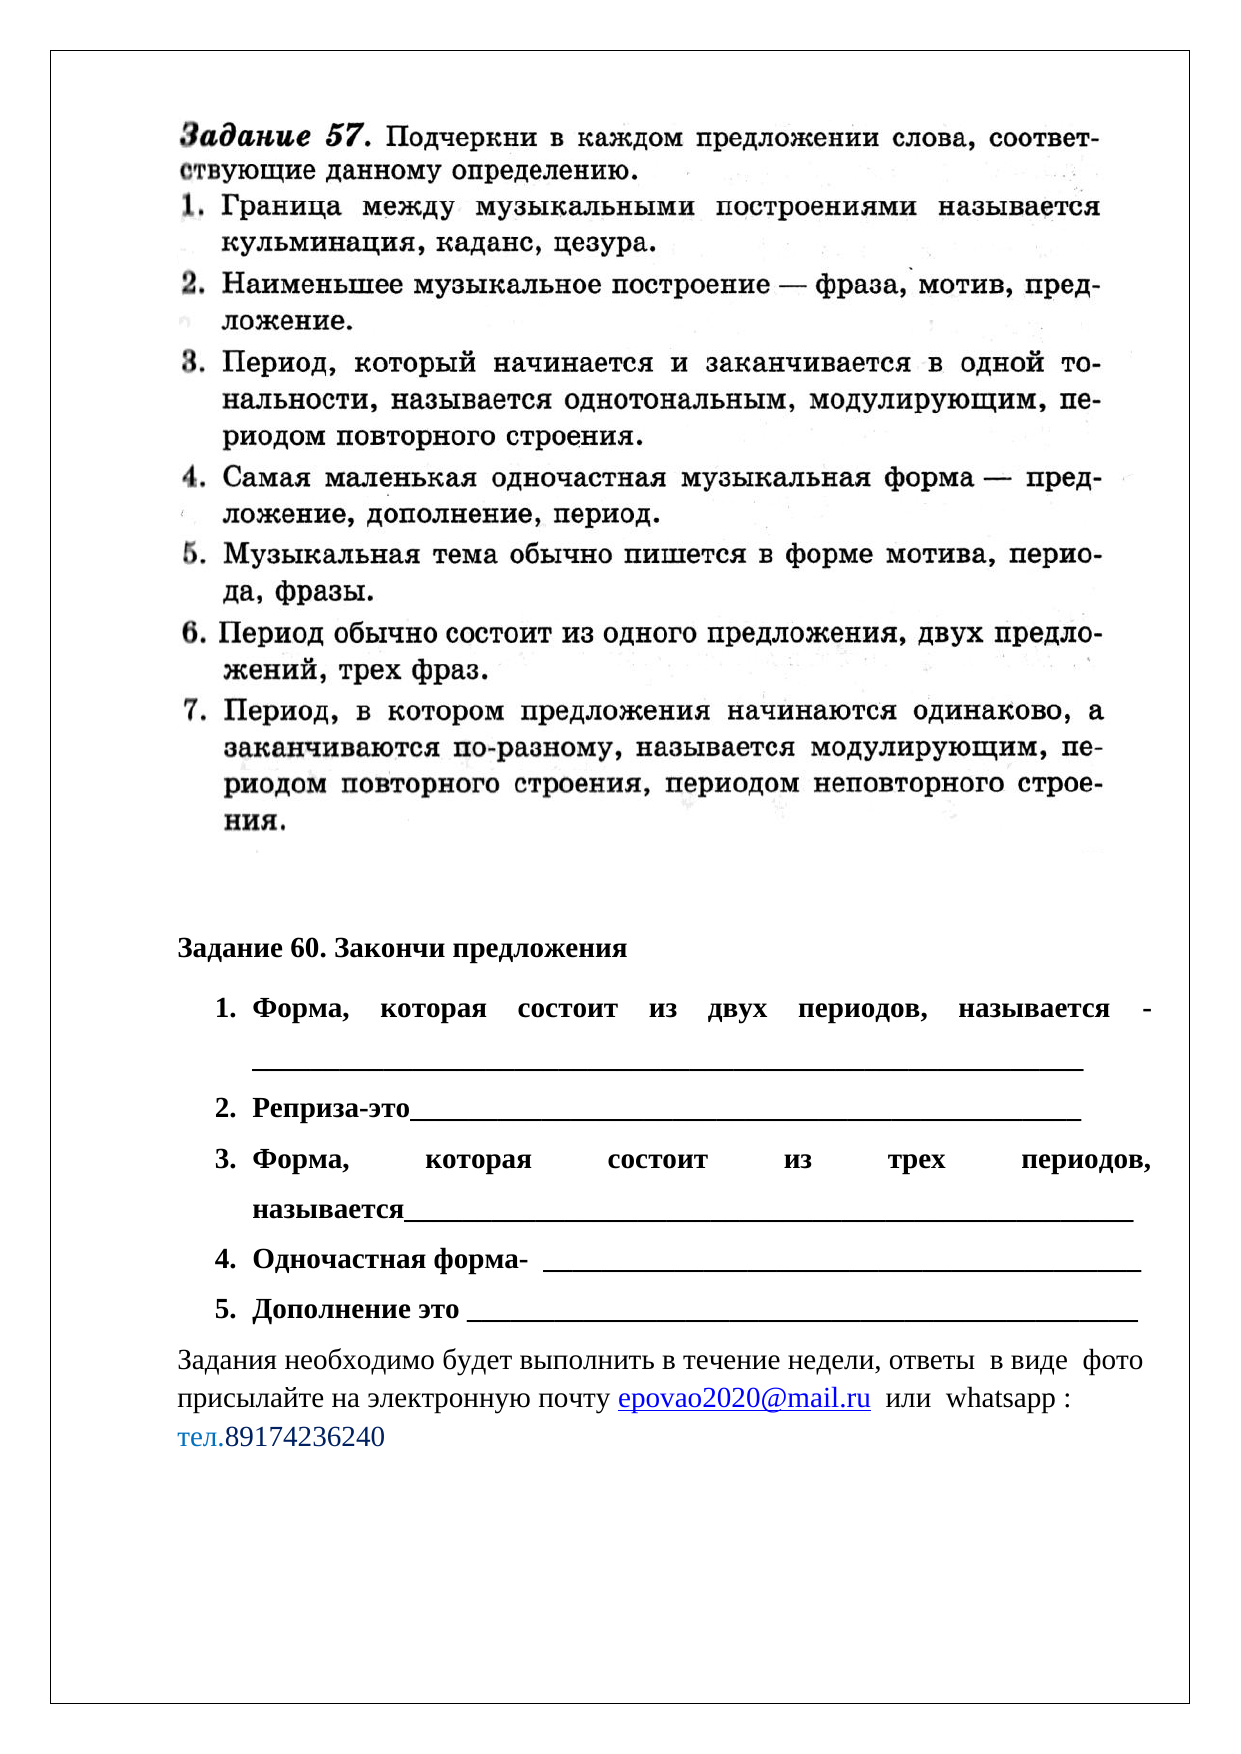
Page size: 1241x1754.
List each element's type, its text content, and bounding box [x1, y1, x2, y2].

text Задание 60. Закончи предложения [177, 930, 1152, 964]
list Форма, которая состоит из трех периодов, называется__________________________________________________ [214, 1141, 1152, 1224]
list Одночастная форма- _________________________________________ [214, 1241, 1152, 1275]
list Реприза-это______________________________________________ [214, 1090, 1152, 1124]
list Форма, которая состоит из двух периодов, называется _________________________________________________________ [214, 990, 1152, 1074]
text Задания необходимо будет выполнить в течение недели, ответы в виде фото присылайте на электронную почту epovao2020@mail.ru или whatsapp : тел.89174236240 [177, 1342, 1152, 1453]
list Дополнение это ______________________________________________ [214, 1292, 1152, 1325]
